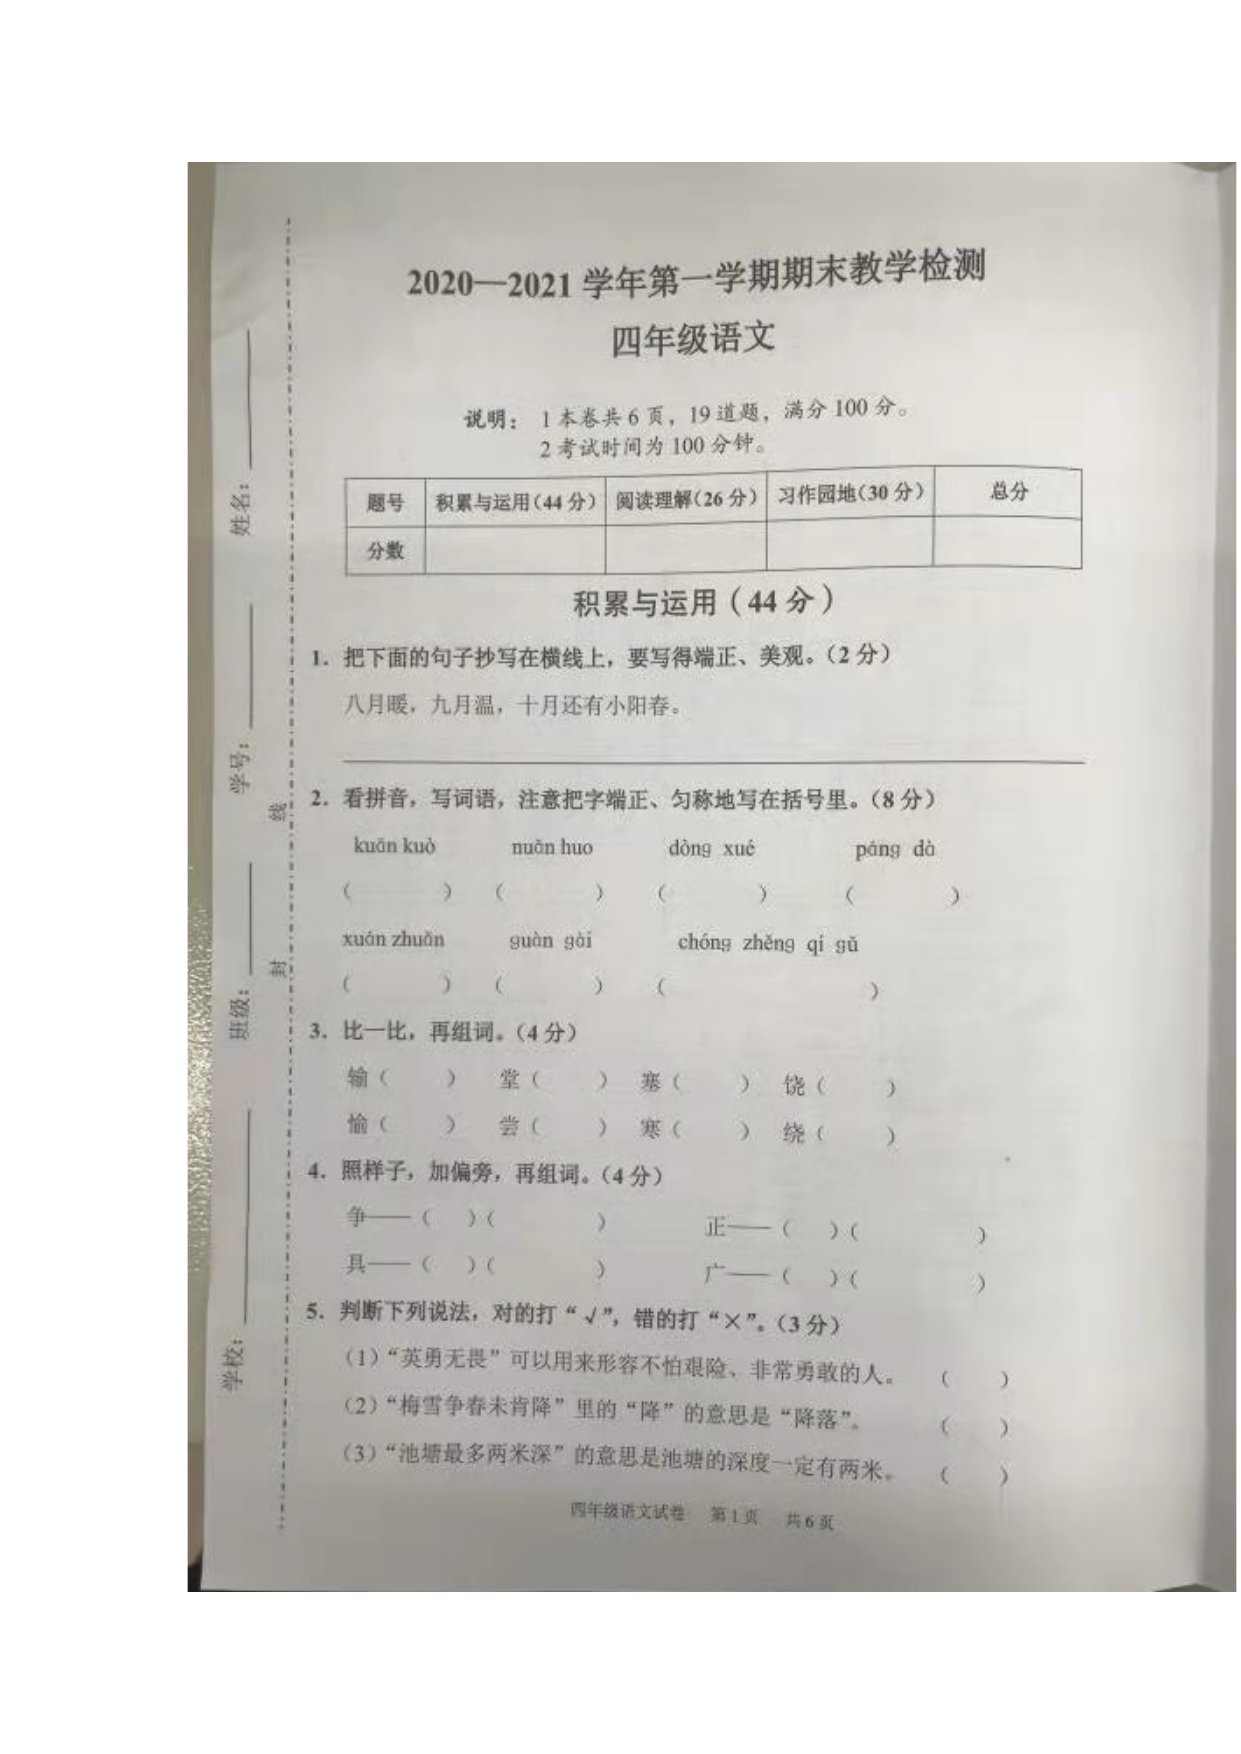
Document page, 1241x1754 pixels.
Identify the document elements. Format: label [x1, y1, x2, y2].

picture [187, 162, 1237, 1592]
